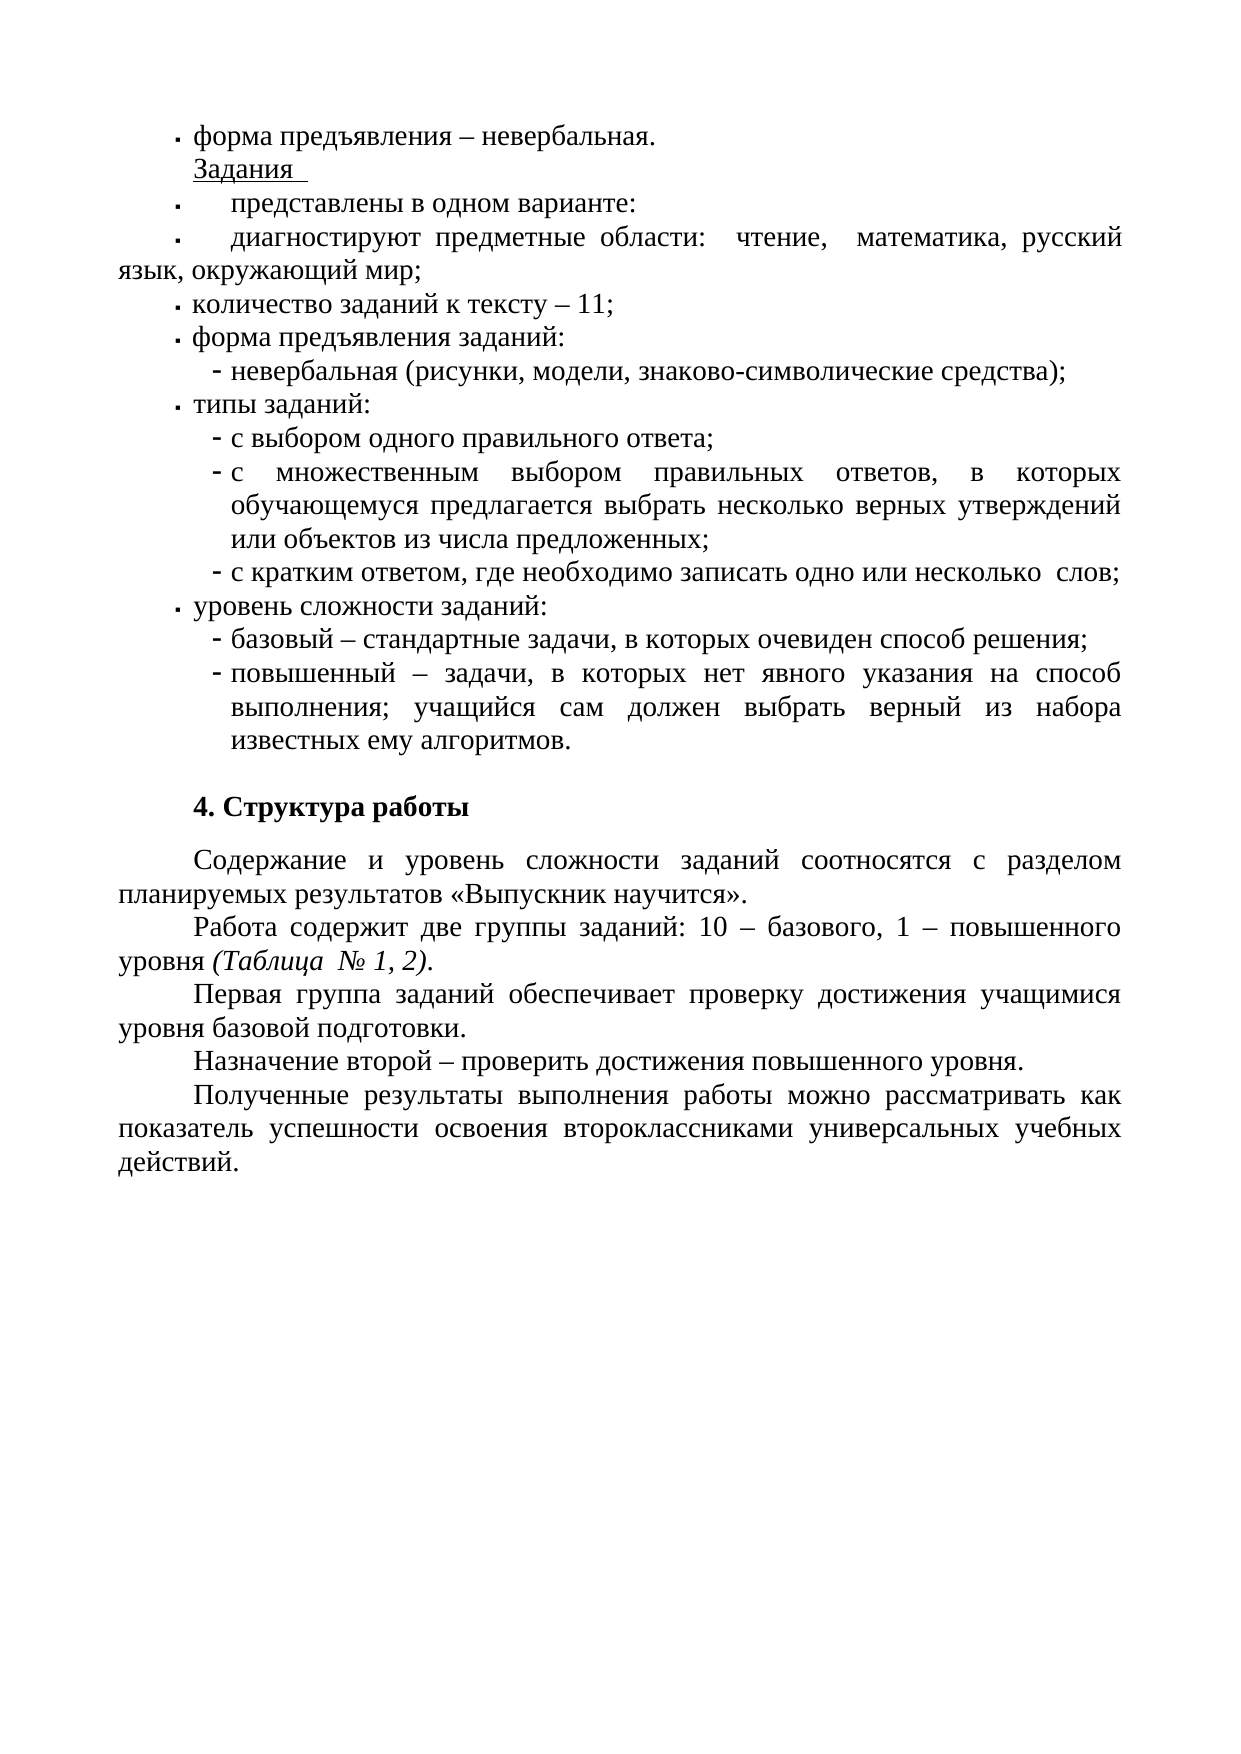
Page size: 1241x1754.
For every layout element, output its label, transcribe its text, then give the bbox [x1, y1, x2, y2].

list невербальная (рисунки, модели, знаково-символические средства); [212, 353, 1123, 387]
list диагностируют предметные области: чтение, математика, русский язык, окружающий мир; [118, 219, 1123, 286]
text 4. Структура работы [118, 789, 1122, 823]
text Назначение второй – проверить достижения повышенного уровня. [118, 1043, 1122, 1077]
list базовый – стандартные задачи, в которых очевиден способ решения; [212, 622, 1122, 655]
text Первая группа заданий обеспечивает проверку достижения учащимися уровня базовой подготовки. [118, 976, 1122, 1043]
text Задания [193, 152, 1123, 185]
list форма предъявления – невербальная. [174, 118, 1123, 152]
list типы заданий: [174, 387, 1123, 420]
text Полученные результаты выполнения работы можно рассматривать как показатель успешности освоения второклассниками универсальных учебных действий. [118, 1077, 1122, 1178]
list уровень сложности заданий: [174, 588, 1122, 622]
list с выбором одного правильного ответа; [212, 420, 1122, 454]
list с кратким ответом, где необходимо записать одно или несколько слов; [212, 554, 1122, 588]
list повышенный – задачи, в которых нет явного указания на способ выполнения; учащийся сам должен выбрать верный из набора известных ему алгоритмов. [212, 655, 1122, 756]
list форма предъявления заданий: [118, 319, 1123, 353]
list количество заданий к тексту – 11; [118, 286, 1123, 319]
text Работа содержит две группы заданий: 10 – базового, 1 – повышенного уровня (Таблица № 1, 2). [118, 909, 1122, 976]
text Содержание и уровень сложности заданий соотносятся с разделом планируемых результатов «Выпускник научится». [118, 842, 1122, 909]
list с множественным выбором правильных ответов, в которых обучающемуся предлагается выбрать несколько верных утверждений или объектов из числа предложенных; [212, 454, 1122, 554]
list представлены в одном варианте: [118, 185, 1123, 219]
